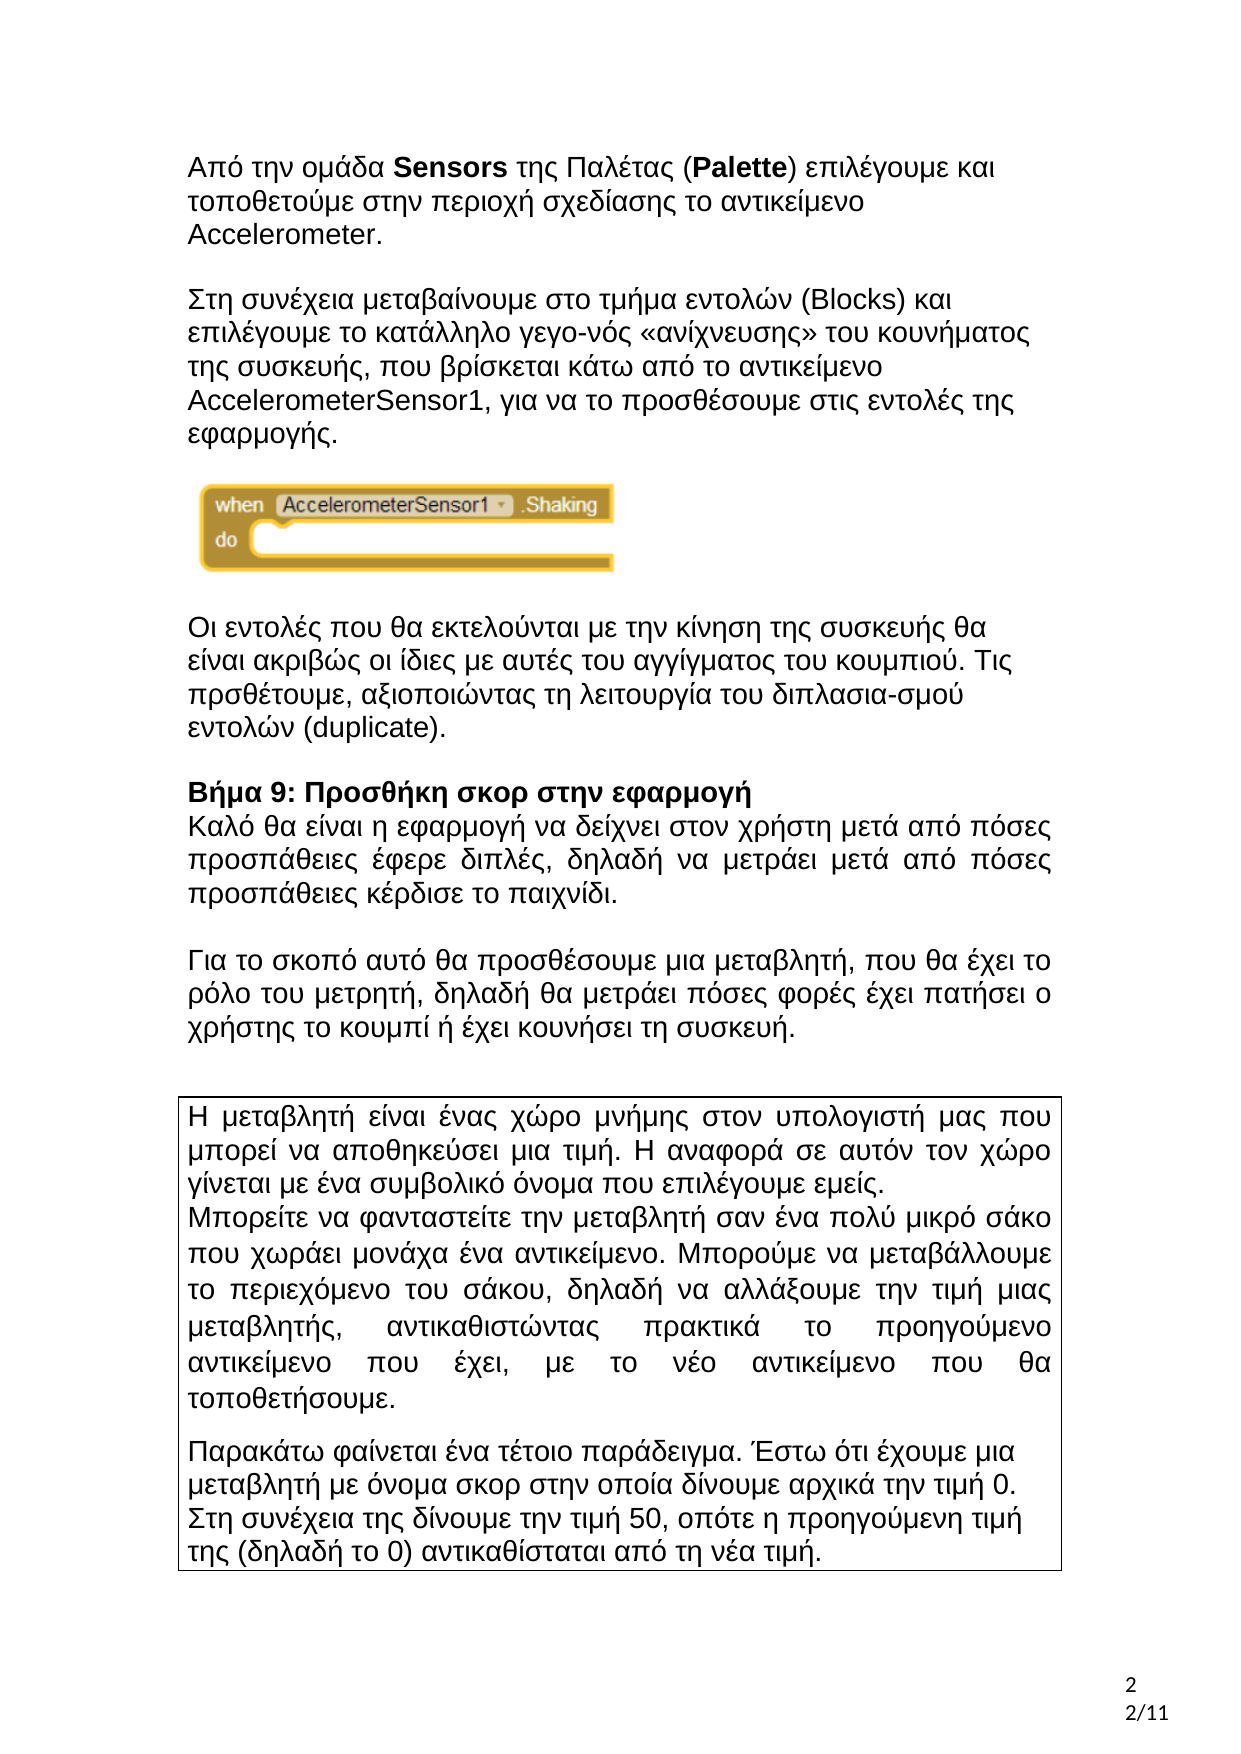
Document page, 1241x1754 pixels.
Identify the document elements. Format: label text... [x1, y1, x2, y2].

text Η μεταβλητή είναι ένας χώρο μνήμης στον υπολογιστή μας που μπορεί να αποθηκεύσει μια τιμή. Η αναφορά σε αυτόν τον χώρο γίνεται με ένα συμβολικό όνομα που επιλέγουμε εμείς. [179, 1098, 1061, 1200]
text Μπορείτε να φανταστείτε την μεταβλητή σαν ένα πολύ μικρό σάκο που χωράει μονάχα ένα αντικείμενο. Μπορούμε να μεταβάλλουμε το περιεχόμενο του σάκου, δηλαδή να αλλάξουμε την τιμή μιας μεταβλητής, αντικαθιστώντας πρακτικά το προηγούμενο αντικείμενο που έχει, με το νέο αντικείμενο που θα τοποθετήσουμε. [187, 1200, 1053, 1414]
text Για το σκοπό αυτό θα προσθέσουμε μια μεταβλητή, που θα έχει το ρόλο του μετρητή, δηλαδή θα μετράει πόσες φορές έχει πατήσει ο χρήστης το κουμπί ή έχει κουνήσει τη συσκευή. [187, 943, 1053, 1043]
text Παρακάτω φαίνεται ένα τέτοιο παράδειγμα. Έστω ότι έχουμε μια μεταβλητή με όνομα σκορ στην οποία δίνουμε αρχικά την τιμή 0. Στη συνέχεια της δίνουμε την τιμή 50, οπότε η προηγούμενη τιμή της (δηλαδή το 0) αντικαθίσταται από τη νέα τιμή. [179, 1431, 1061, 1570]
text Βήμα 9: Προσθήκη σκορ στην εφαρμογή [187, 775, 1053, 809]
picture [187, 480, 621, 579]
text Οι εντολές που θα εκτελούνται με την κίνηση της συσκευής θα είναι ακριβώς οι ίδιες με αυτές του αγγίγματος του κουμπιού. Τις πρσθέτουμε, αξιοποιώντας τη λειτουργία του διπλασια-σμού εντολών (duplicate). [187, 610, 1053, 744]
text Στη συνέχεια μεταβαίνουμε στο τμήμα εντολών (Blocks) και επιλέγουμε το κατάλληλο γεγο-νός «ανίχνευσης» του κουνήματος της συσκευής, που βρίσκεται κάτω από το αντικείμενο AccelerometerSensor1, για να το προσθέσουμε στις εντολές της εφαρμογής. [187, 282, 1053, 449]
text Από την ομάδα Sensors της Παλέτας (Palette) επιλέγουμε και τοποθετούμε στην περιοχή σχεδίασης το αντικείμενο Accelerometer. [187, 150, 1053, 251]
text Καλό θα είναι η εφαρμογή να δείχνει στον χρήστη μετά από πόσες προσπάθειες έφερε διπλές, δηλαδή να μετράει μετά από πόσες προσπάθειες κέρδισε το παιχνίδι. [187, 809, 1053, 909]
